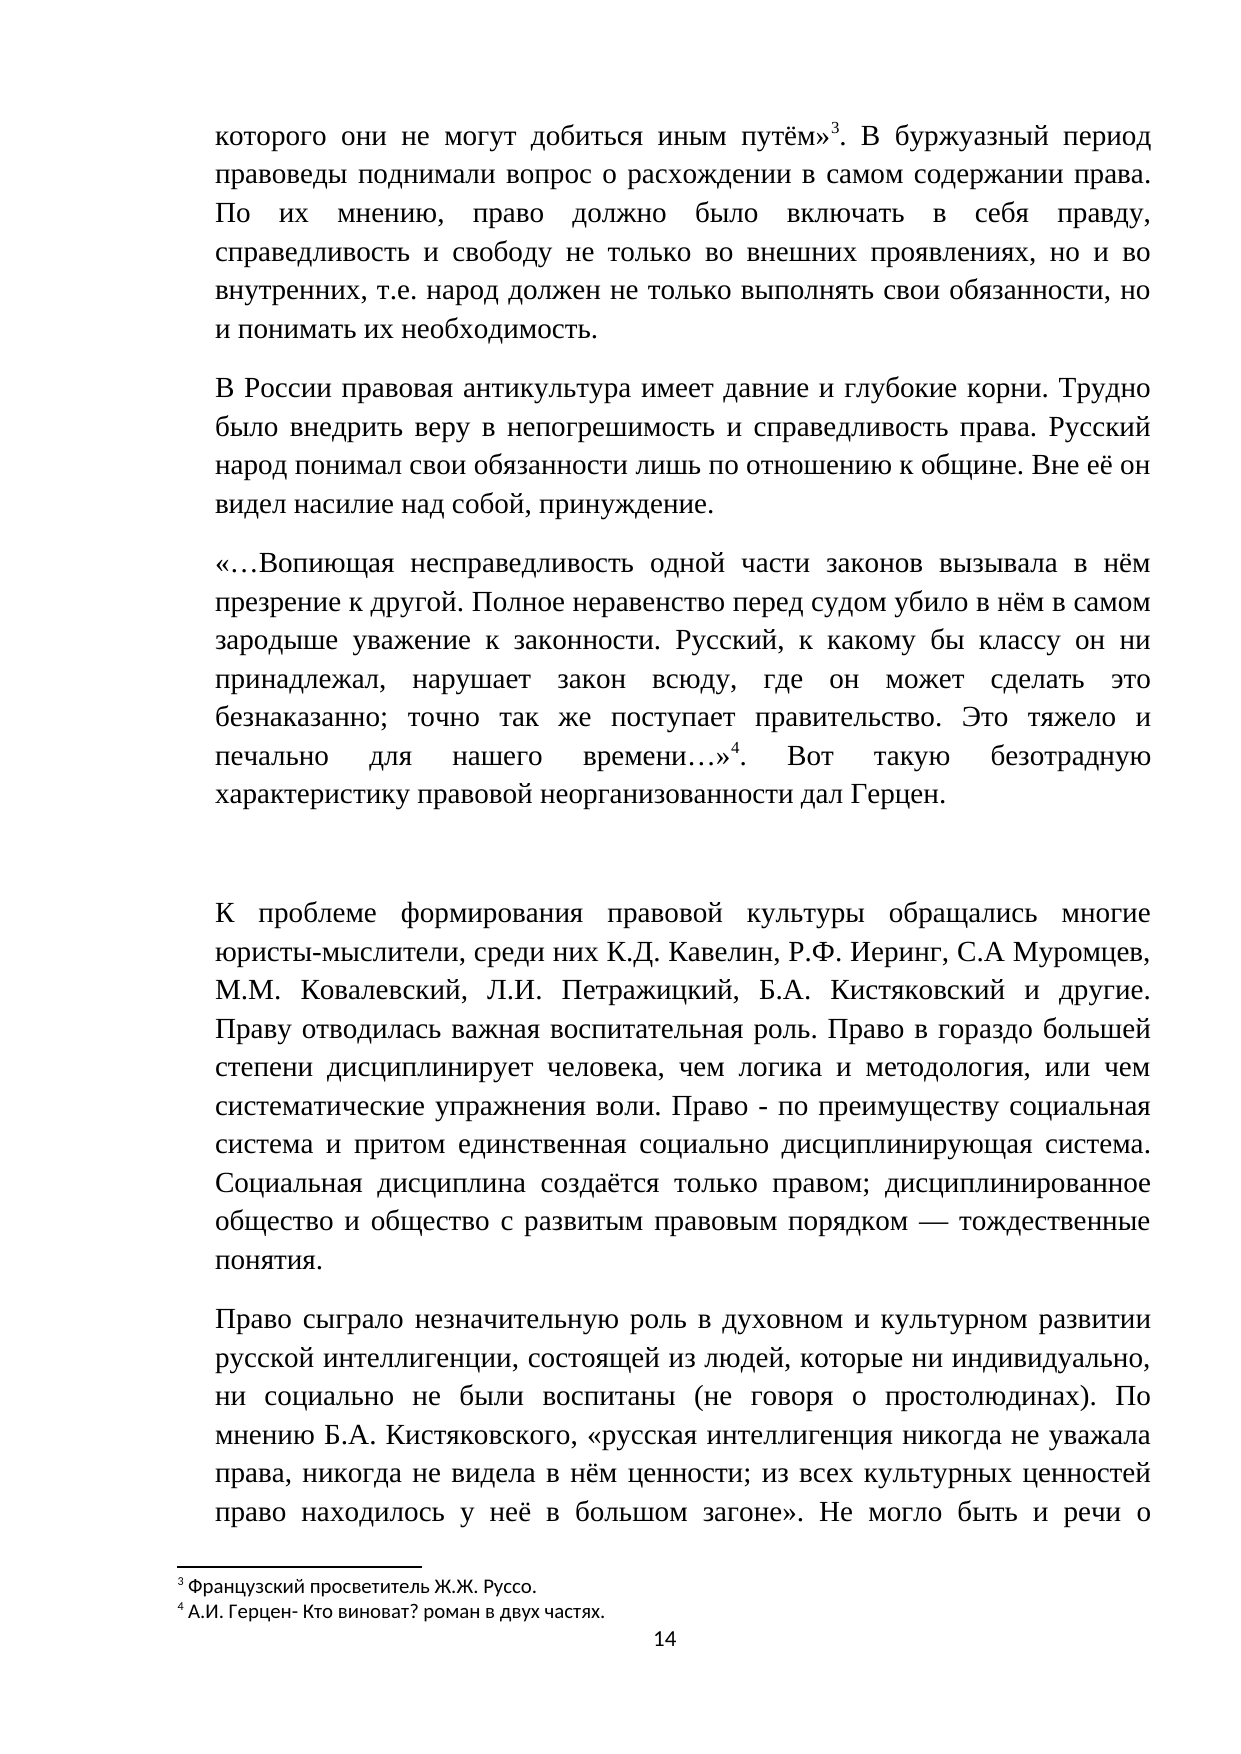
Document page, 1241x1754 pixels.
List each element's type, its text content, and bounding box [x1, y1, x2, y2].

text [215, 118, 1152, 344]
text К проблеме формирования правовой культуры обращались многие юристы-мыслители, среди них К.Д. Кавелин, Р.Ф. Иеринг, С.А Муромцев, М.М. Ковалевский, Л.И. Петражицкий, Б.А. Кистяковский и другие. Праву отводилась важная воспитательная роль. Право в гораздо большей степени дисциплинирует человека, чем логика и методология, или чем систематические упражнения воли. Право - по преимуществу социальная система и притом единственная социально дисциплинирующая система. Социальная дисциплина создаётся только правом; дисциплинированное общество и общество с развитым правовым порядком — тождественные понятия. [215, 895, 1152, 1276]
text В России правовая антикультура имеет давние и глубокие корни. Трудно было внедрить веру в непогрешимость и справедливость права. Русский народ понимал свои обязанности лишь по отношению к общине. Вне её он видел насилие над собой, принуждение. [215, 370, 1152, 519]
text «…Вопиющая несправедливость одной части законов вызывала в нём презрение к другой. Полное неравенство перед судом убило в нём в самом зародыше уважение к законности. Русский, к какому бы классу он ни принадлежал, нарушает закон всюду, где он может сделать это безнаказанно; точно так же поступает правительство. Это тяжело и печально для нашего времени…». Вот такую безотрадную характеристику правовой неорганизованности дал Герцен. [215, 545, 1152, 810]
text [215, 1301, 1152, 1528]
